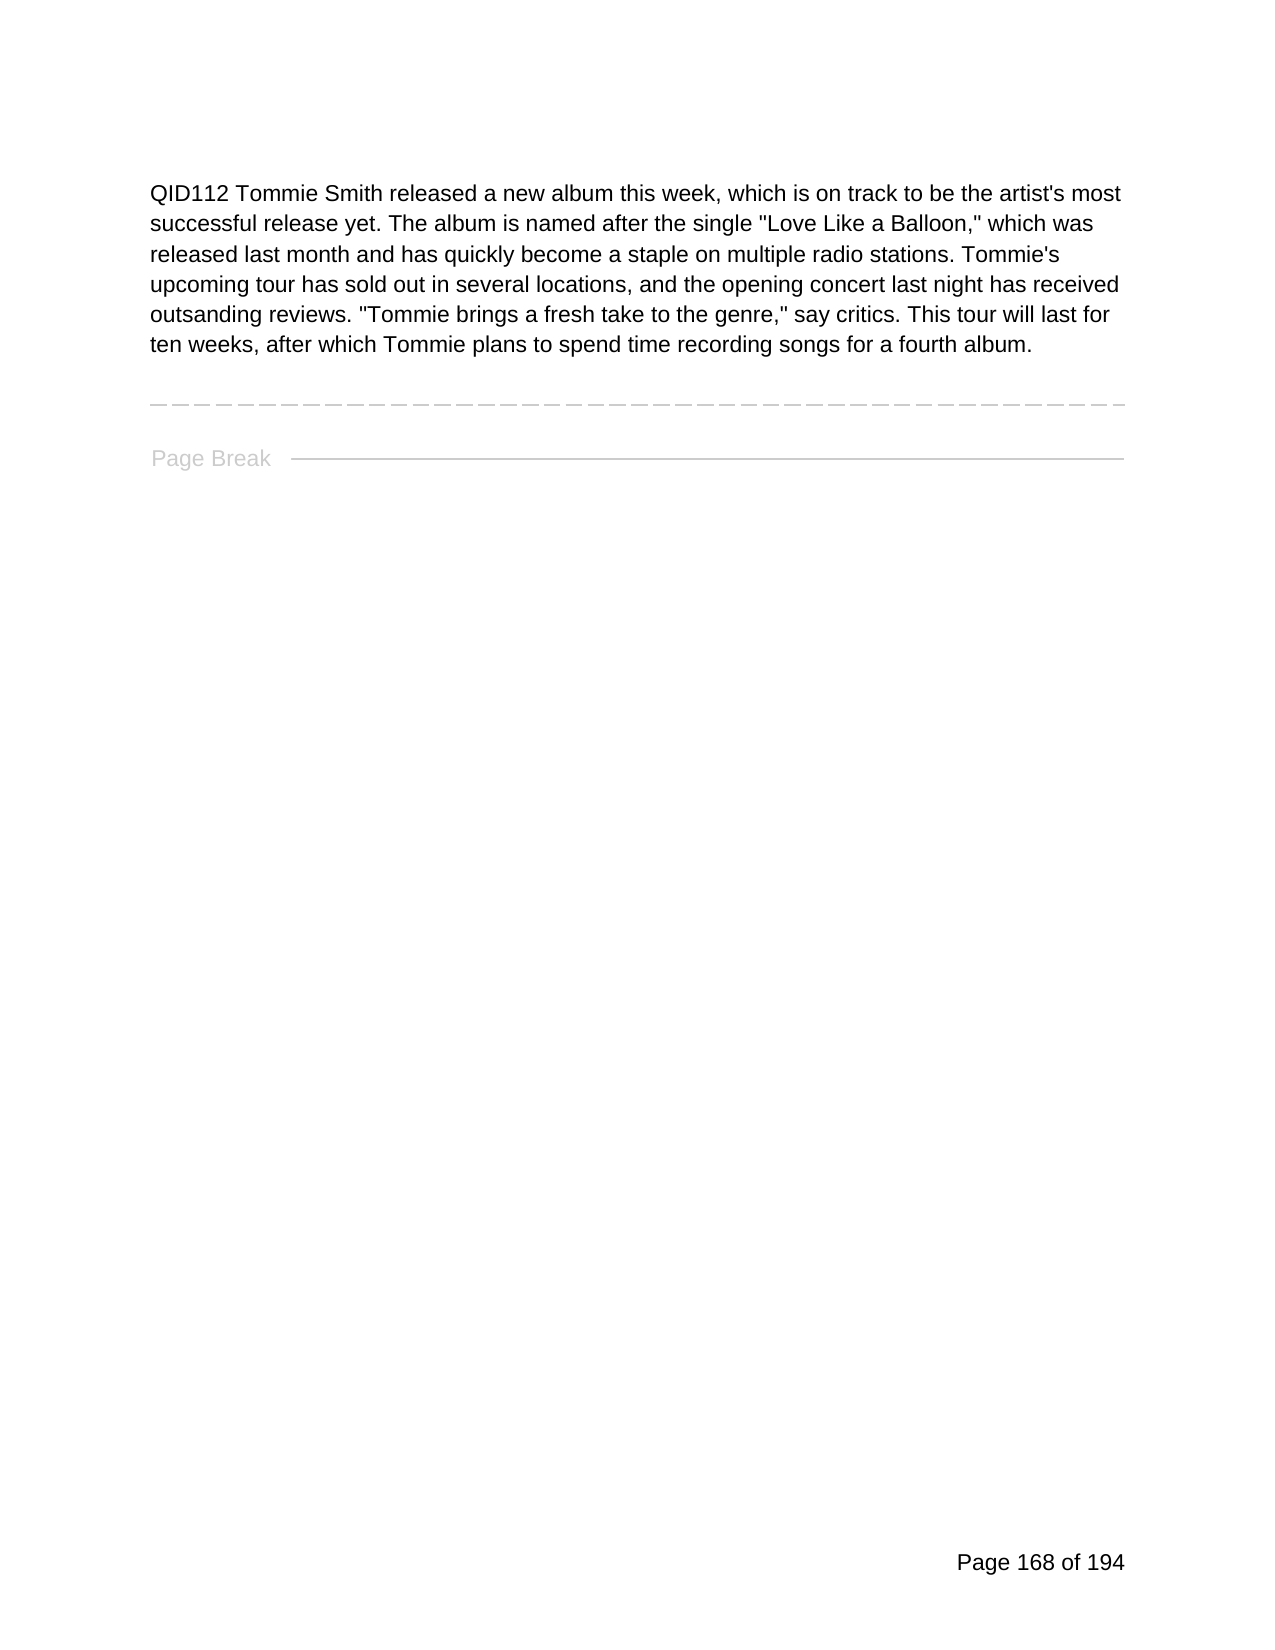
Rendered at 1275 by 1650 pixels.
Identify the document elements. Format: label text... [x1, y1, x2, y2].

text QID112 Tommie Smith released a new album this week, which is on track to be the artist's most successful release yet. The album is named after the single "Love Like a Balloon," which was released last month and has quickly become a staple on multiple radio stations. Tommie's upcoming tour has sold out in several locations, and the opening concert last night has received outsanding reviews. "Tommie brings a fresh take to the genre," say critics. This tour will last for ten weeks, after which Tommie plans to spend time recording songs for a fourth album. [150, 180, 1125, 358]
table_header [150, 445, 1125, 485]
